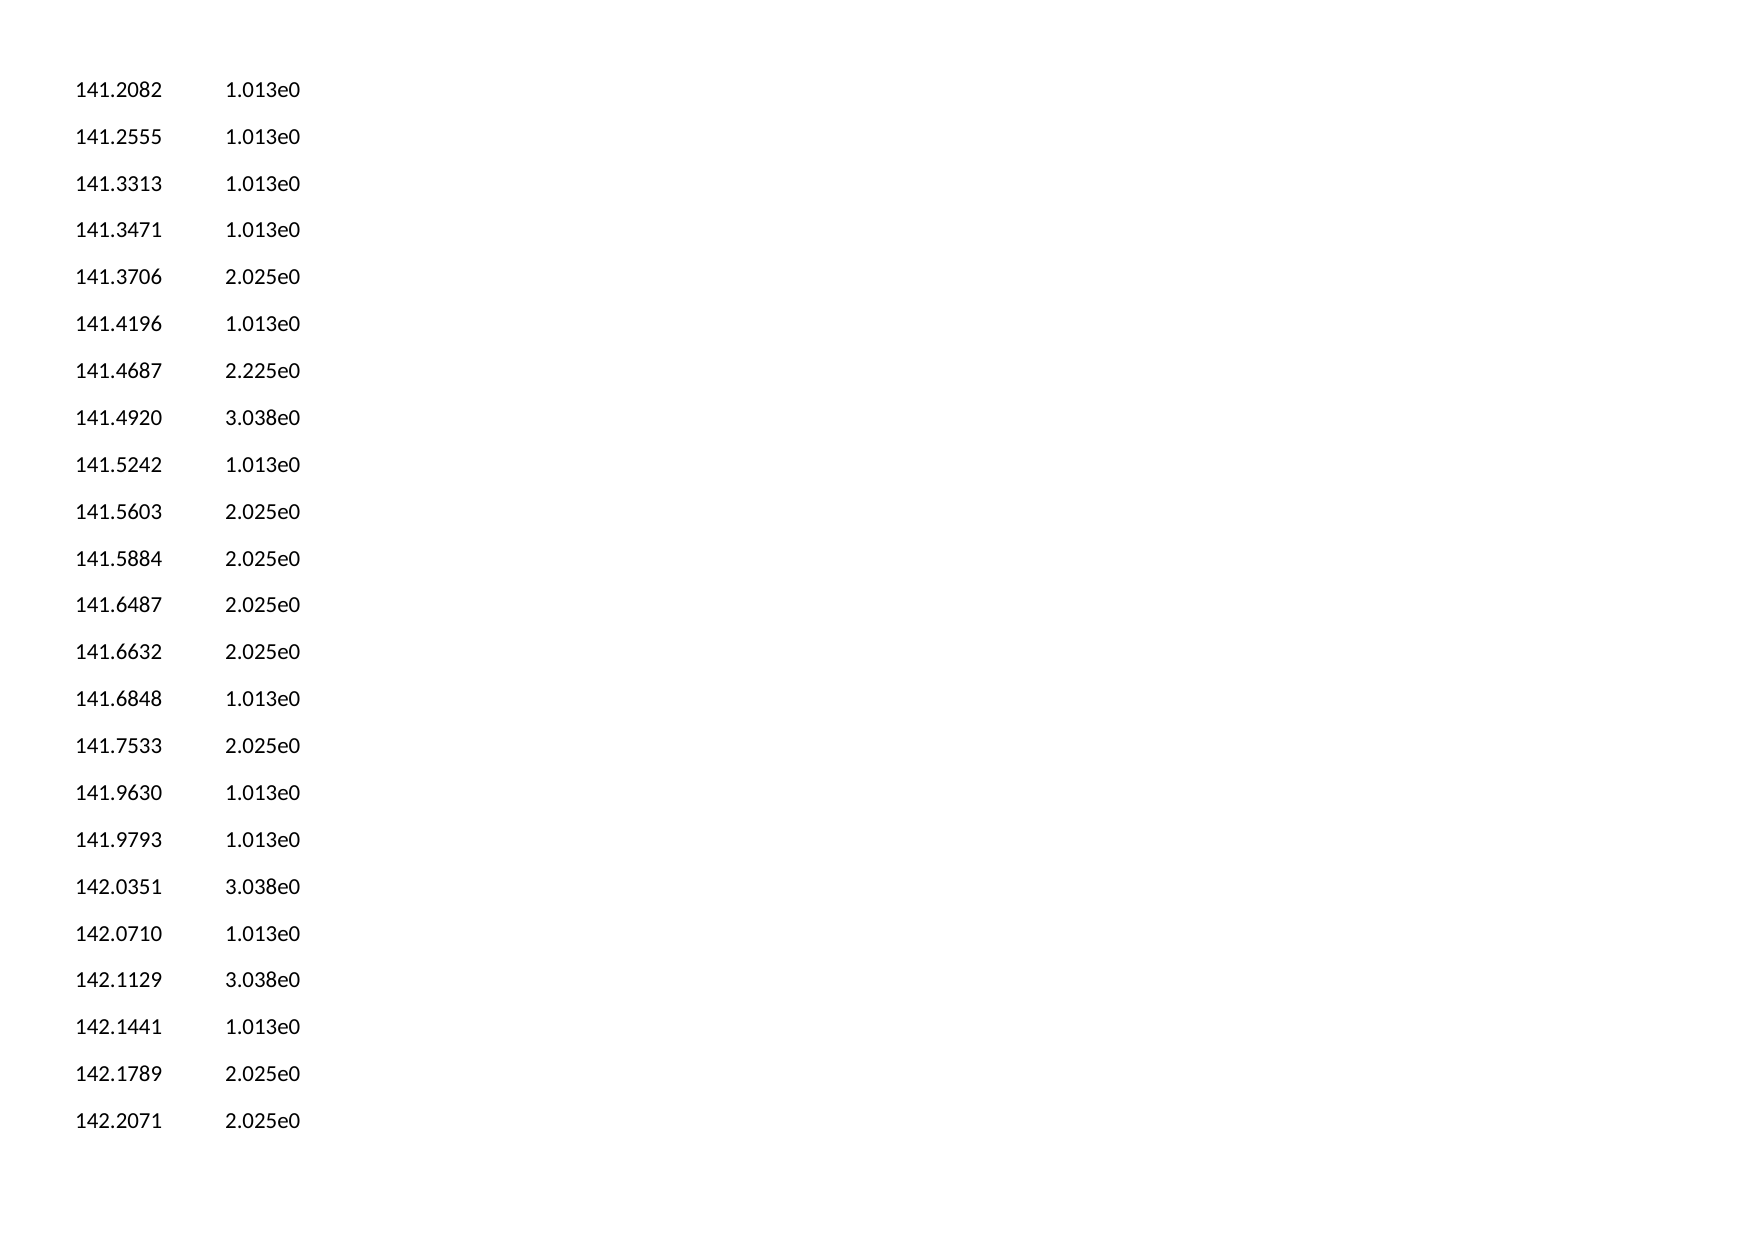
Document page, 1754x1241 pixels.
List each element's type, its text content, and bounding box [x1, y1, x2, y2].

text 141.5603 2.025e0 [75, 497, 1679, 525]
text 141.4687 2.225e0 [75, 356, 1679, 384]
text 141.5242 1.013e0 [75, 450, 1679, 478]
text 142.0710 1.013e0 [75, 919, 1679, 947]
text 142.1129 3.038e0 [75, 966, 1679, 994]
text 141.2555 1.013e0 [75, 122, 1679, 150]
text 141.3706 2.025e0 [75, 262, 1679, 291]
text 142.0351 3.038e0 [75, 872, 1679, 900]
text 142.1441 1.013e0 [75, 1012, 1679, 1041]
text 141.4196 1.013e0 [75, 309, 1679, 337]
text 141.7533 2.025e0 [75, 731, 1679, 759]
text 141.4920 3.038e0 [75, 403, 1679, 431]
text 142.2071 2.025e0 [75, 1106, 1679, 1134]
text 141.9793 1.013e0 [75, 825, 1679, 853]
text 141.6487 2.025e0 [75, 591, 1679, 619]
text 141.2082 1.013e0 [75, 75, 1679, 103]
text 141.3471 1.013e0 [75, 216, 1679, 244]
text 142.1789 2.025e0 [75, 1059, 1679, 1087]
text 141.6848 1.013e0 [75, 684, 1679, 712]
text 141.9630 1.013e0 [75, 778, 1679, 806]
text 141.6632 2.025e0 [75, 637, 1679, 666]
text 141.5884 2.025e0 [75, 544, 1679, 572]
text 141.3313 1.013e0 [75, 169, 1679, 197]
